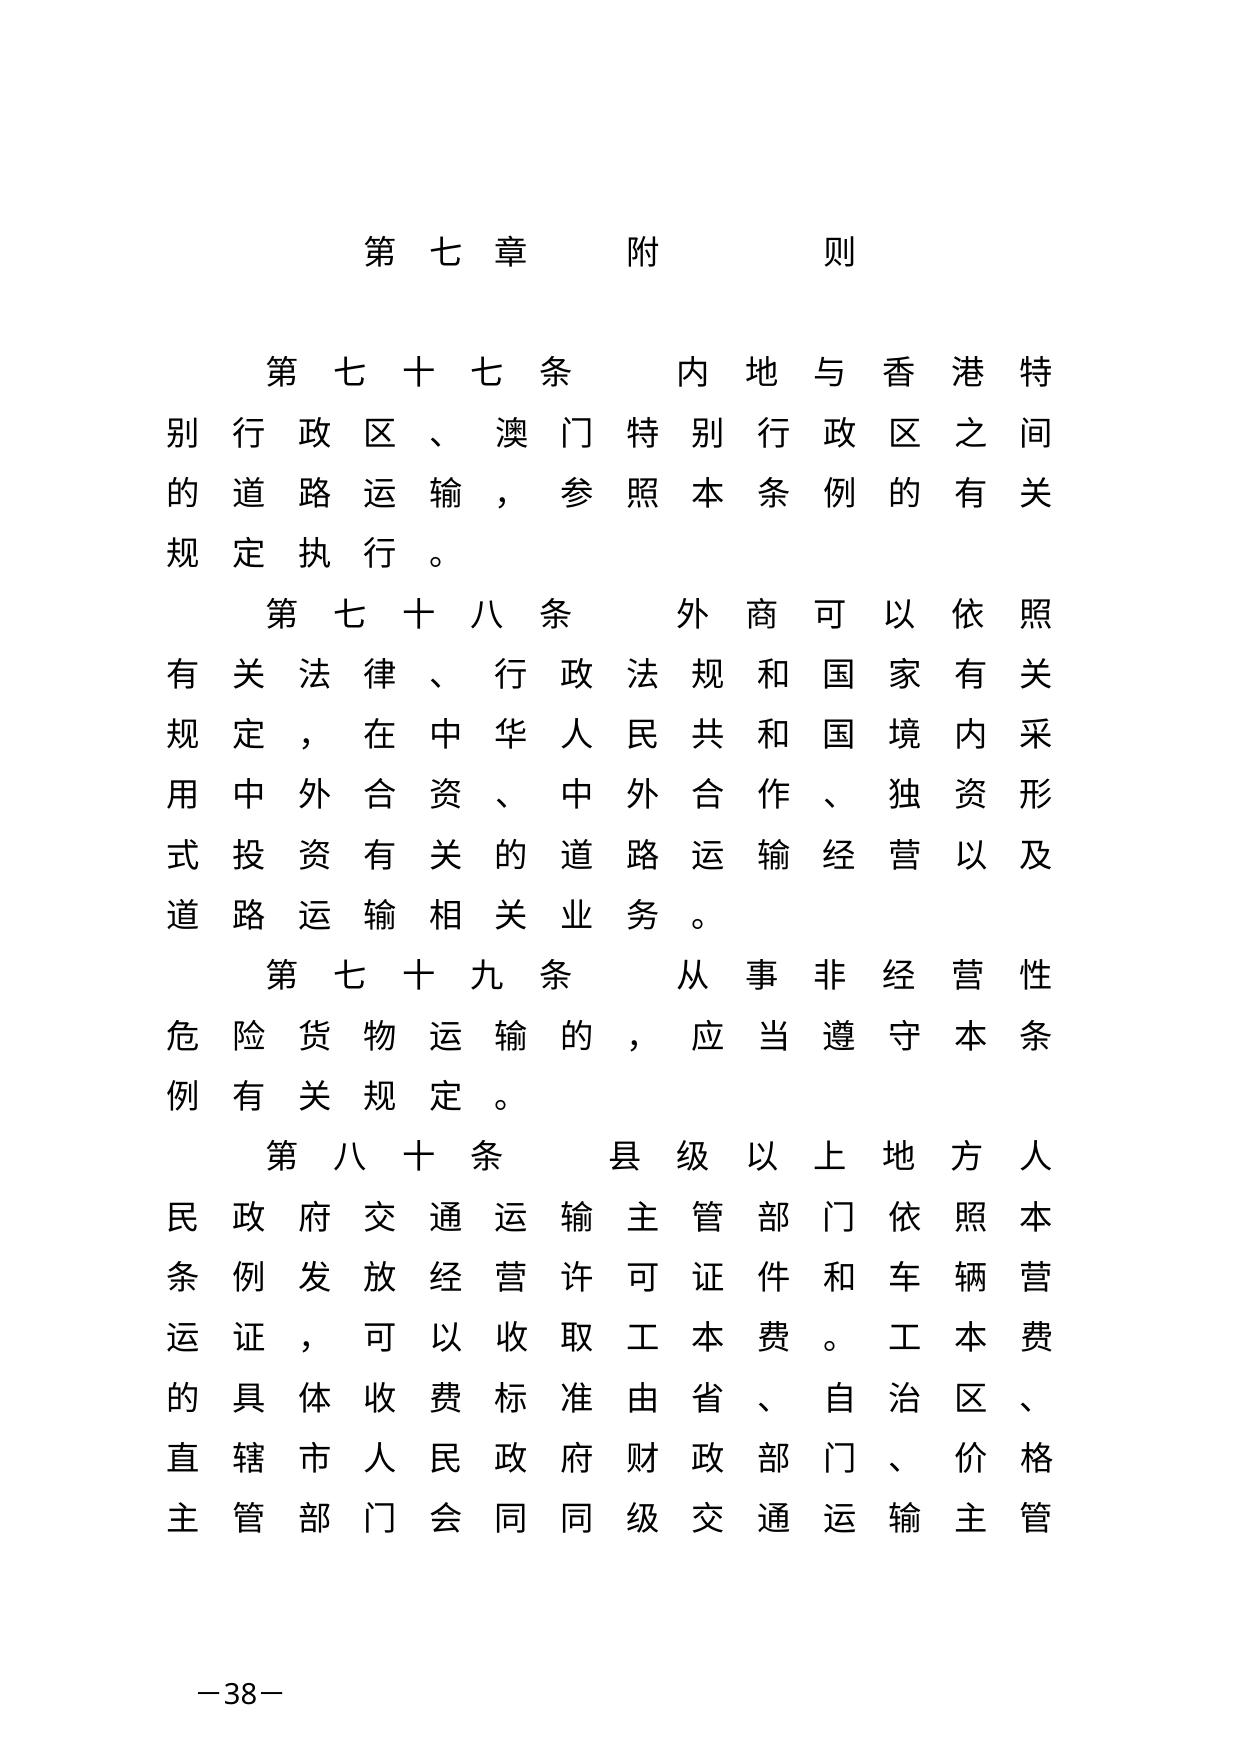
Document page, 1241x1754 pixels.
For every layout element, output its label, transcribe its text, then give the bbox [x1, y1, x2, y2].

text 第七章 附 则 [167, 219, 1085, 280]
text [167, 1124, 1085, 1546]
text 第七十八条 外商可以依照有关法律、行政法规和国家有关规定，在中华人民共和国境内采用中外合资、中外合作、独资形式投资有关的道路运输经营以及道路运输相关业务。 [167, 581, 1085, 943]
text 第七十九条 从事非经营性危险货物运输的，应当遵守本条例有关规定。 [167, 943, 1085, 1124]
text 第七十七条 内地与香港特别行政区、澳门特别行政区之间的道路运输，参照本条例的有关规定执行。 [167, 340, 1085, 581]
